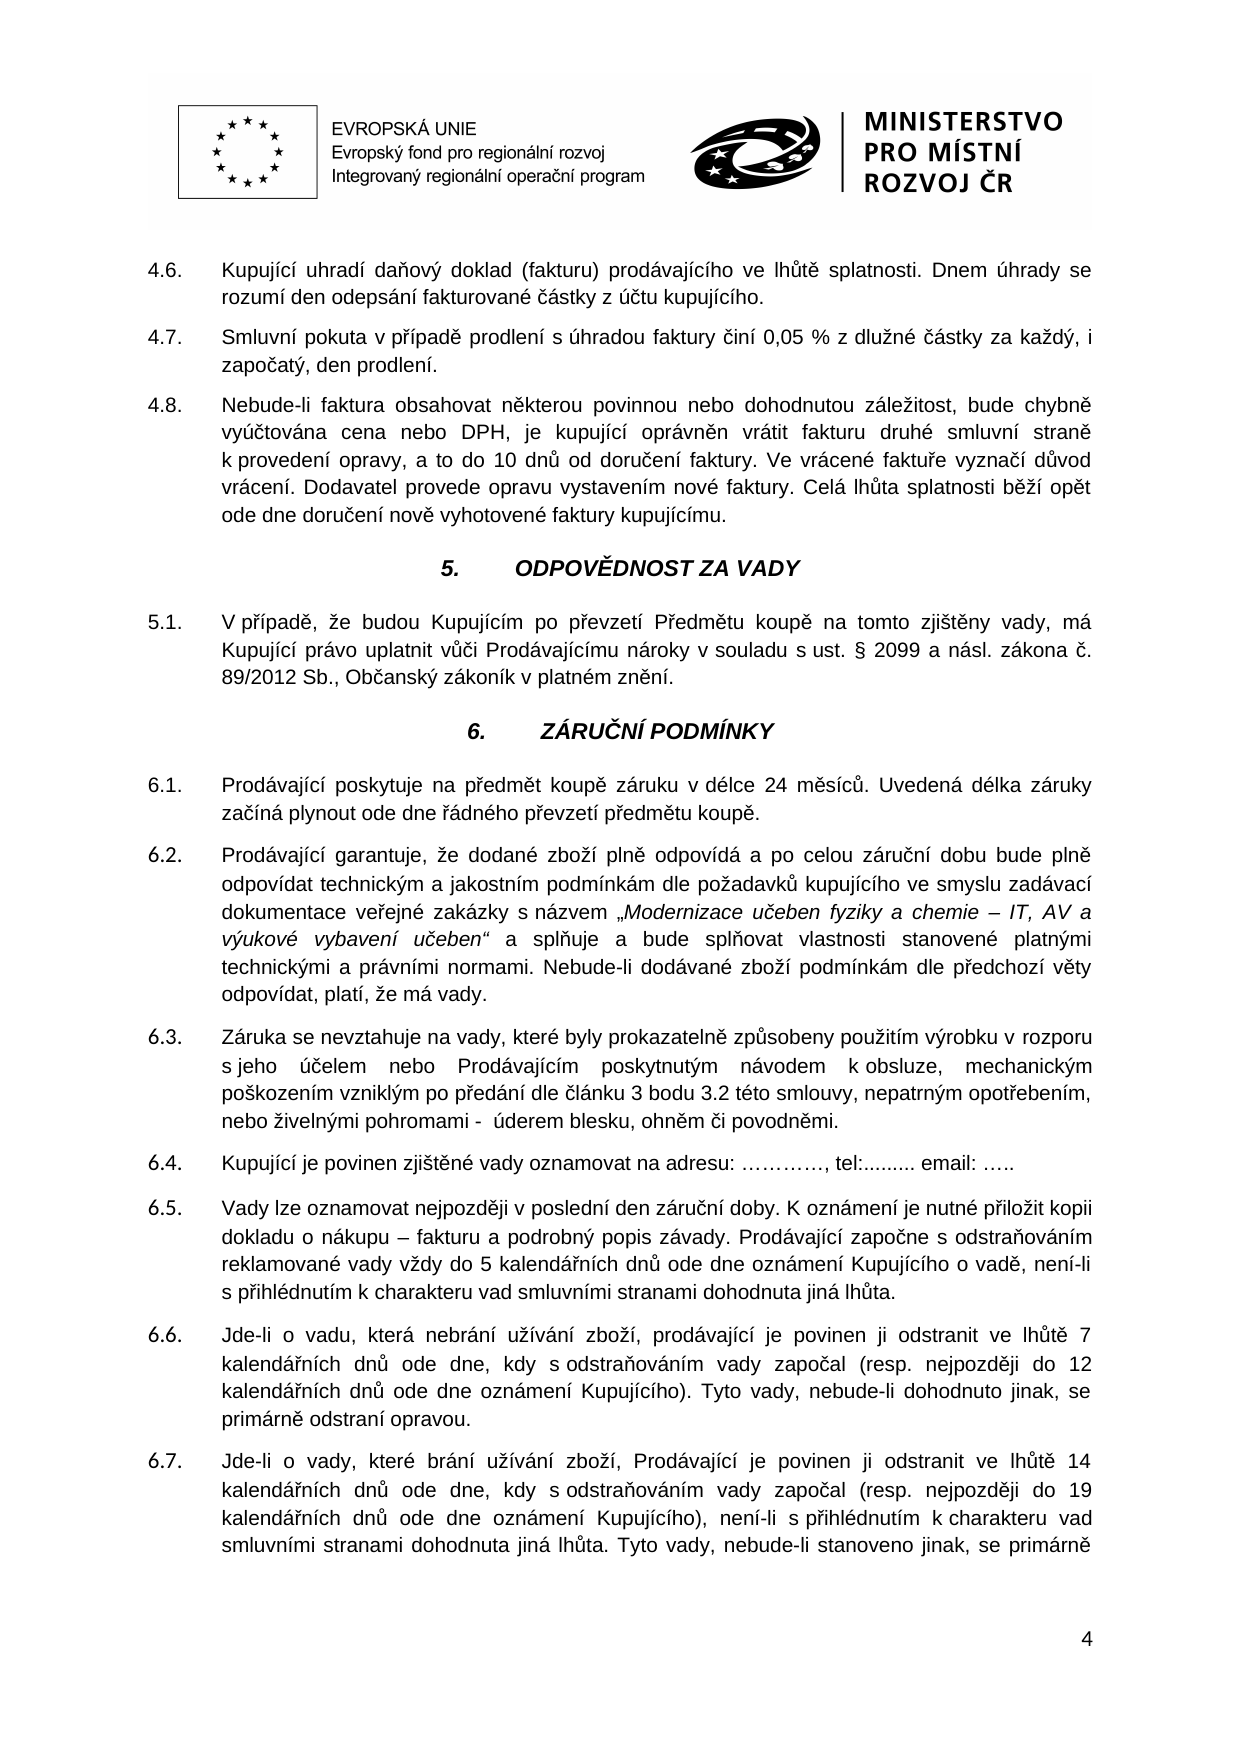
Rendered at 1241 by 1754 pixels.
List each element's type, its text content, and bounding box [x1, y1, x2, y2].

list Smluvní pokuta v případě prodlení s úhradou faktury činí 0,05 % z dlužné částky za každý, i započatý, den prodlení. [148, 325, 1093, 376]
list Nebude-li faktura obsahovat některou povinnou nebo dohodnutou záležitost, bude chybně vyúčtována cena nebo DPH, je kupující oprávněn vrátit fakturu druhé smluvní straně k provedení opravy, a to do 10 dnů od doručení faktury. Ve vrácené faktuře vyznačí důvod vrácení. Dodavatel provede opravu vystavením nové faktury. Celá lhůta splatnosti běží opět ode dne doručení nově vyhotovené faktury kupujícímu. [148, 392, 1093, 526]
list Prodávající poskytuje na předmět koupě záruku v délce 24 měsíců. Uvedená délka záruky začíná plynout ode dne řádného převzetí předmětu koupě. [148, 773, 1093, 824]
list ODPOVĚDNOST ZA VADY [148, 555, 1093, 581]
list V případě, že budou Kupujícím po převzetí Předmětu koupě na tomto zjištěny vady, má Kupující právo uplatnit vůči Prodávajícímu nároky v souladu s ust. § 2099 a násl. zákona č. 89/2012 Sb., Občanský zákoník v platném znění. [148, 610, 1093, 689]
list Záruka se nevztahuje na vady, které byly prokazatelně způsobeny použitím výrobku v rozporu s jeho účelem nebo Prodávajícím poskytnutým návodem k obsluze, mechanickým poškozením vzniklým po předání dle článku 3 bodu 3.2 této smlouvy, nepatrným opotřebením, nebo živelnými pohromami - úderem blesku, ohněm či povodněmi. [148, 1022, 1093, 1132]
list Vady lze oznamovat nejpozději v poslední den záruční doby. K oznámení je nutné přiložit kopii dokladu o nákupu – fakturu a podrobný popis závady. Prodávající započne s odstraňováním reklamované vady vždy do 5 kalendářních dnů ode dne oznámení Kupujícího o vadě, není-li s přihlédnutím k charakteru vad smluvními stranami dohodnuta jiná lhůta. [148, 1193, 1093, 1304]
picture [147, 73, 1093, 230]
list Prodávající garantuje, že dodané zboží plně odpovídá a po celou záruční dobu bude plně odpovídat technickým a jakostním podmínkám dle požadavků kupujícího ve smyslu zadávací dokumentace veřejné zakázky s názvem „Modernizace učeben fyziky a chemie – IT, AV a výukové vybavení učeben“ a splňuje a bude splňovat vlastnosti stanovené platnými technickými a právními normami. Nebude-li dodávané zboží podmínkám dle předchozí věty odpovídat, platí, že má vady. [148, 840, 1093, 1006]
list ZÁRUČNÍ PODMÍNKY [148, 718, 1093, 744]
list Kupující uhradí daňový doklad (fakturu) prodávajícího ve lhůtě splatnosti. Dnem úhrady se rozumí den odepsání fakturované částky z účtu kupujícího. [148, 257, 1093, 309]
list Kupující je povinen zjištěné vady oznamovat na adresu: …………, tel:......... email: ….. [148, 1148, 1093, 1177]
list Jde-li o vadu, která nebrání užívání zboží, prodávající je povinen ji odstranit ve lhůtě 7 kalendářních dnů ode dne, kdy s odstraňováním vady započal (resp. nejpozději do 12 kalendářních dnů ode dne oznámení Kupujícího). Tyto vady, nebude-li dohodnuto jinak, se primárně odstraní opravou. [148, 1320, 1093, 1430]
